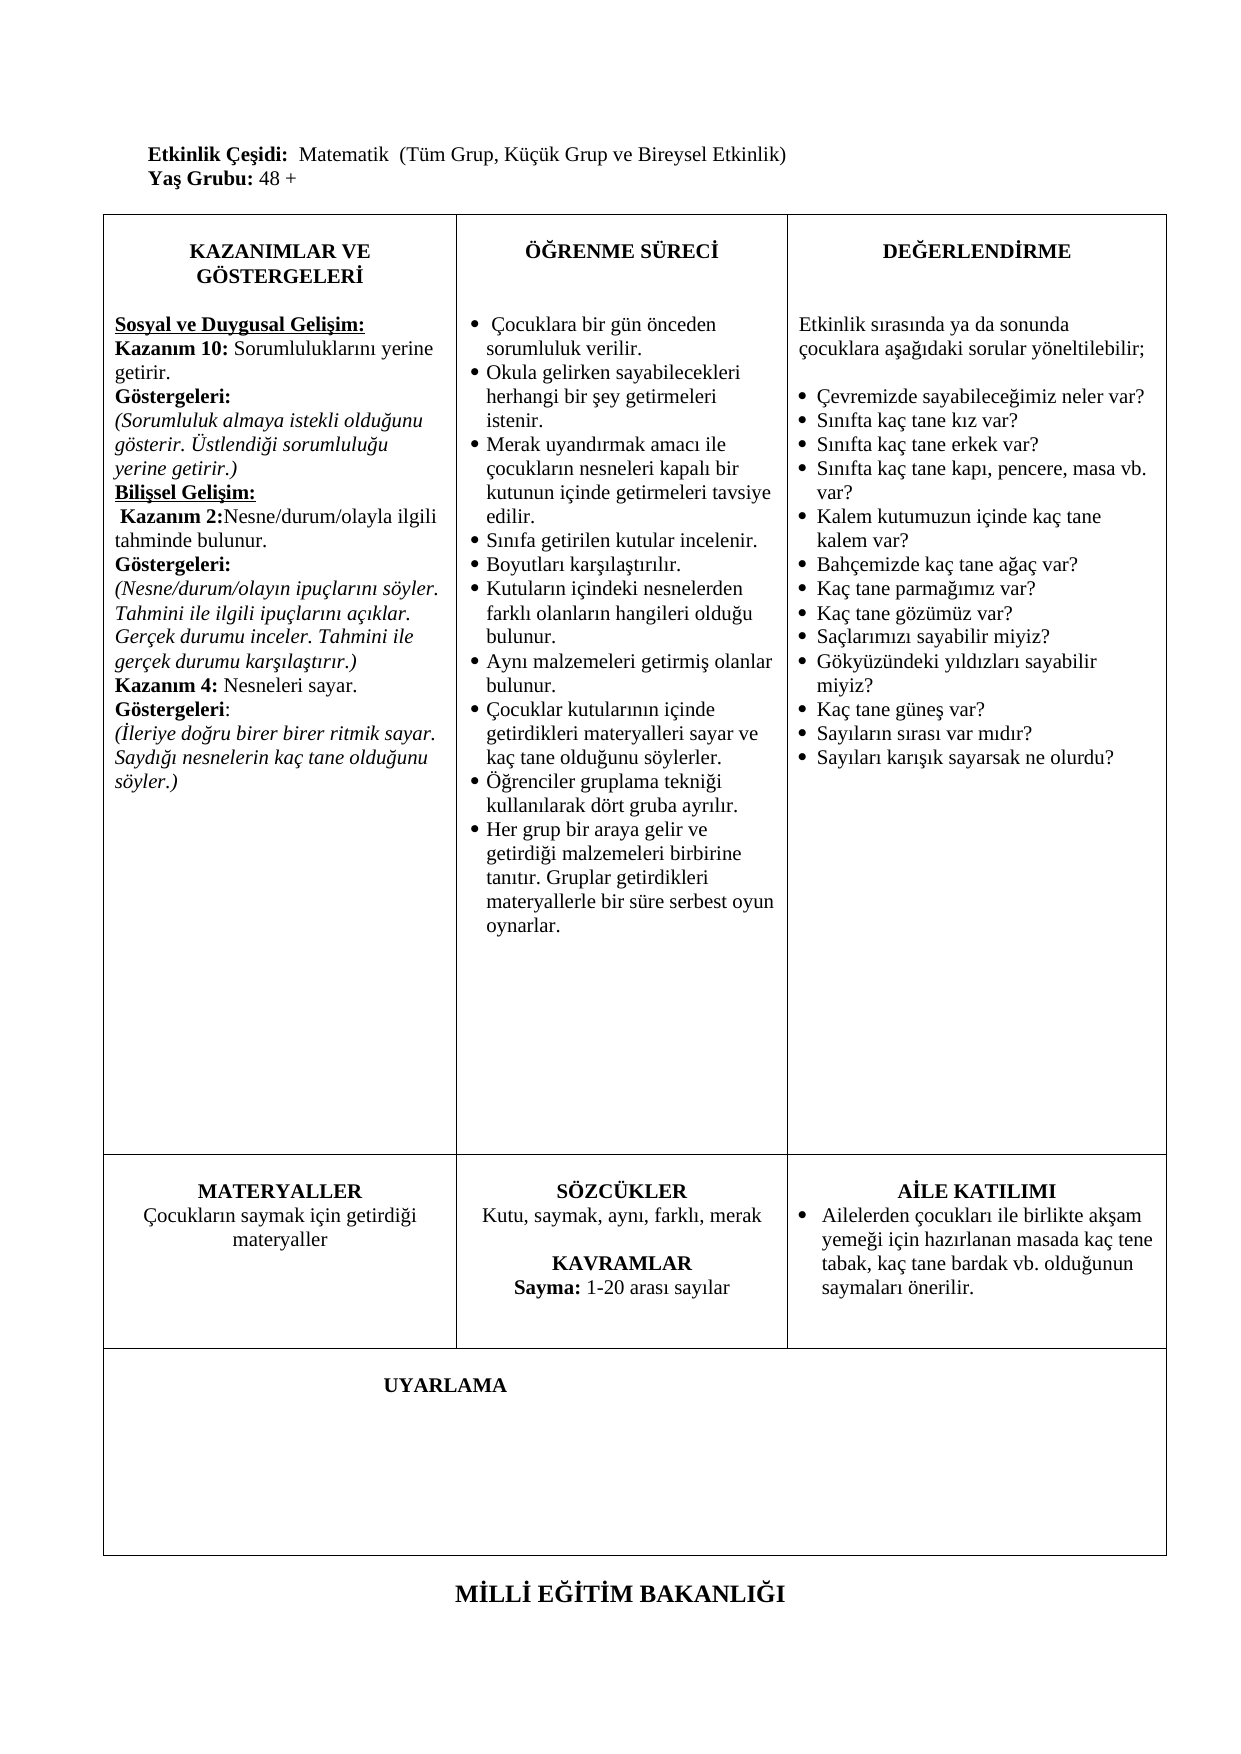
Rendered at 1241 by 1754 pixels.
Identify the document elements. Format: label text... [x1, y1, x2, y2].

table_cell SÖZCÜKLER Kutu, saymak, aynı, farklı, merak KAVRAMLAR Sayma: 1-20 arası sayılar [457, 1155, 787, 1347]
text Etkinlik Çeşidi: Matematik (Tüm Grup, Küçük Grup ve Bireysel Etkinlik) [148, 142, 1092, 166]
table_header KAZANIMLAR VE GÖSTERGELERİ Sosyal ve Duygusal Gelişim: Kazanım 10: Sorumluluklarını yerine getirir. Göstergeleri: (Sorumluluk almaya istekli olduğunu gösterir. Üstlendiği sorumluluğu yerine getirir.) Bilişsel Gelişim: Kazanım 2:Nesne/durum/olayla ilgili tahminde bulunur. Göstergeleri: (Nesne/durum/olayın ipuçlarını söyler. Tahmini ile ilgili ipuçlarını açıklar. Gerçek durumu inceler. Tahmini ile gerçek durumu karşılaştırır.) Kazanım 4: Nesneleri sayar. Göstergeleri: (İleriye doğru birer birer ritmik sayar. Saydığı nesnelerin kaç tane olduğunu söyler.) [104, 215, 456, 1154]
table_header DEĞERLENDİRME Etkinlik sırasında ya da sonunda çocuklara aşağıdaki sorular yöneltilebilir; Çevremizde sayabileceğimiz neler var? Sınıfta kaç tane kız var? Sınıfta kaç tane erkek var? Sınıfta kaç tane kapı, pencere, masa vb. var? Kalem kutumuzun içinde kaç tane kalem var? Bahçemizde kaç tane ağaç var? Kaç tane parmağımız var? Kaç tane gözümüz var? Saçlarımızı sayabilir miyiz? Gökyüzündeki yıldızları sayabilir miyiz? Kaç tane güneş var? Sayıların sırası var mıdır? Sayıları karışık sayarsak ne olurdu? [788, 215, 1166, 1154]
table_cell AİLE KATILIMI Ailelerden çocukları ile birlikte akşam yemeği için hazırlanan masada kaç tene tabak, kaç tane bardak vb. olduğunun saymaları önerilir. [788, 1155, 1166, 1347]
table_cell [787, 1349, 1166, 1554]
table_cell UYARLAMA [104, 1349, 787, 1554]
text MİLLİ EĞİTİM BAKANLIĞI [148, 1579, 1092, 1608]
table_cell MATERYALLER Çocukların saymak için getirdiği materyaller [104, 1155, 456, 1347]
text Yaş Grubu: 48 + [148, 166, 1092, 190]
table_header ÖĞRENME SÜRECİ Çocuklara bir gün önceden sorumluluk verilir. Okula gelirken sayabilecekleri herhangi bir şey getirmeleri istenir. Merak uyandırmak amacı ile çocukların nesneleri kapalı bir kutunun içinde getirmeleri tavsiye edilir. Sınıfa getirilen kutular incelenir. Boyutları karşılaştırılır. Kutuların içindeki nesnelerden farklı olanların hangileri olduğu bulunur. Aynı malzemeleri getirmiş olanlar bulunur. Çocuklar kutularının içinde getirdikleri materyalleri sayar ve kaç tane olduğunu söylerler. Öğrenciler gruplama tekniği kullanılarak dört gruba ayrılır. Her grup bir araya gelir ve getirdiği malzemeleri birbirine tanıtır. Gruplar getirdikleri materyallerle bir süre serbest oyun oynarlar. [457, 215, 787, 1154]
